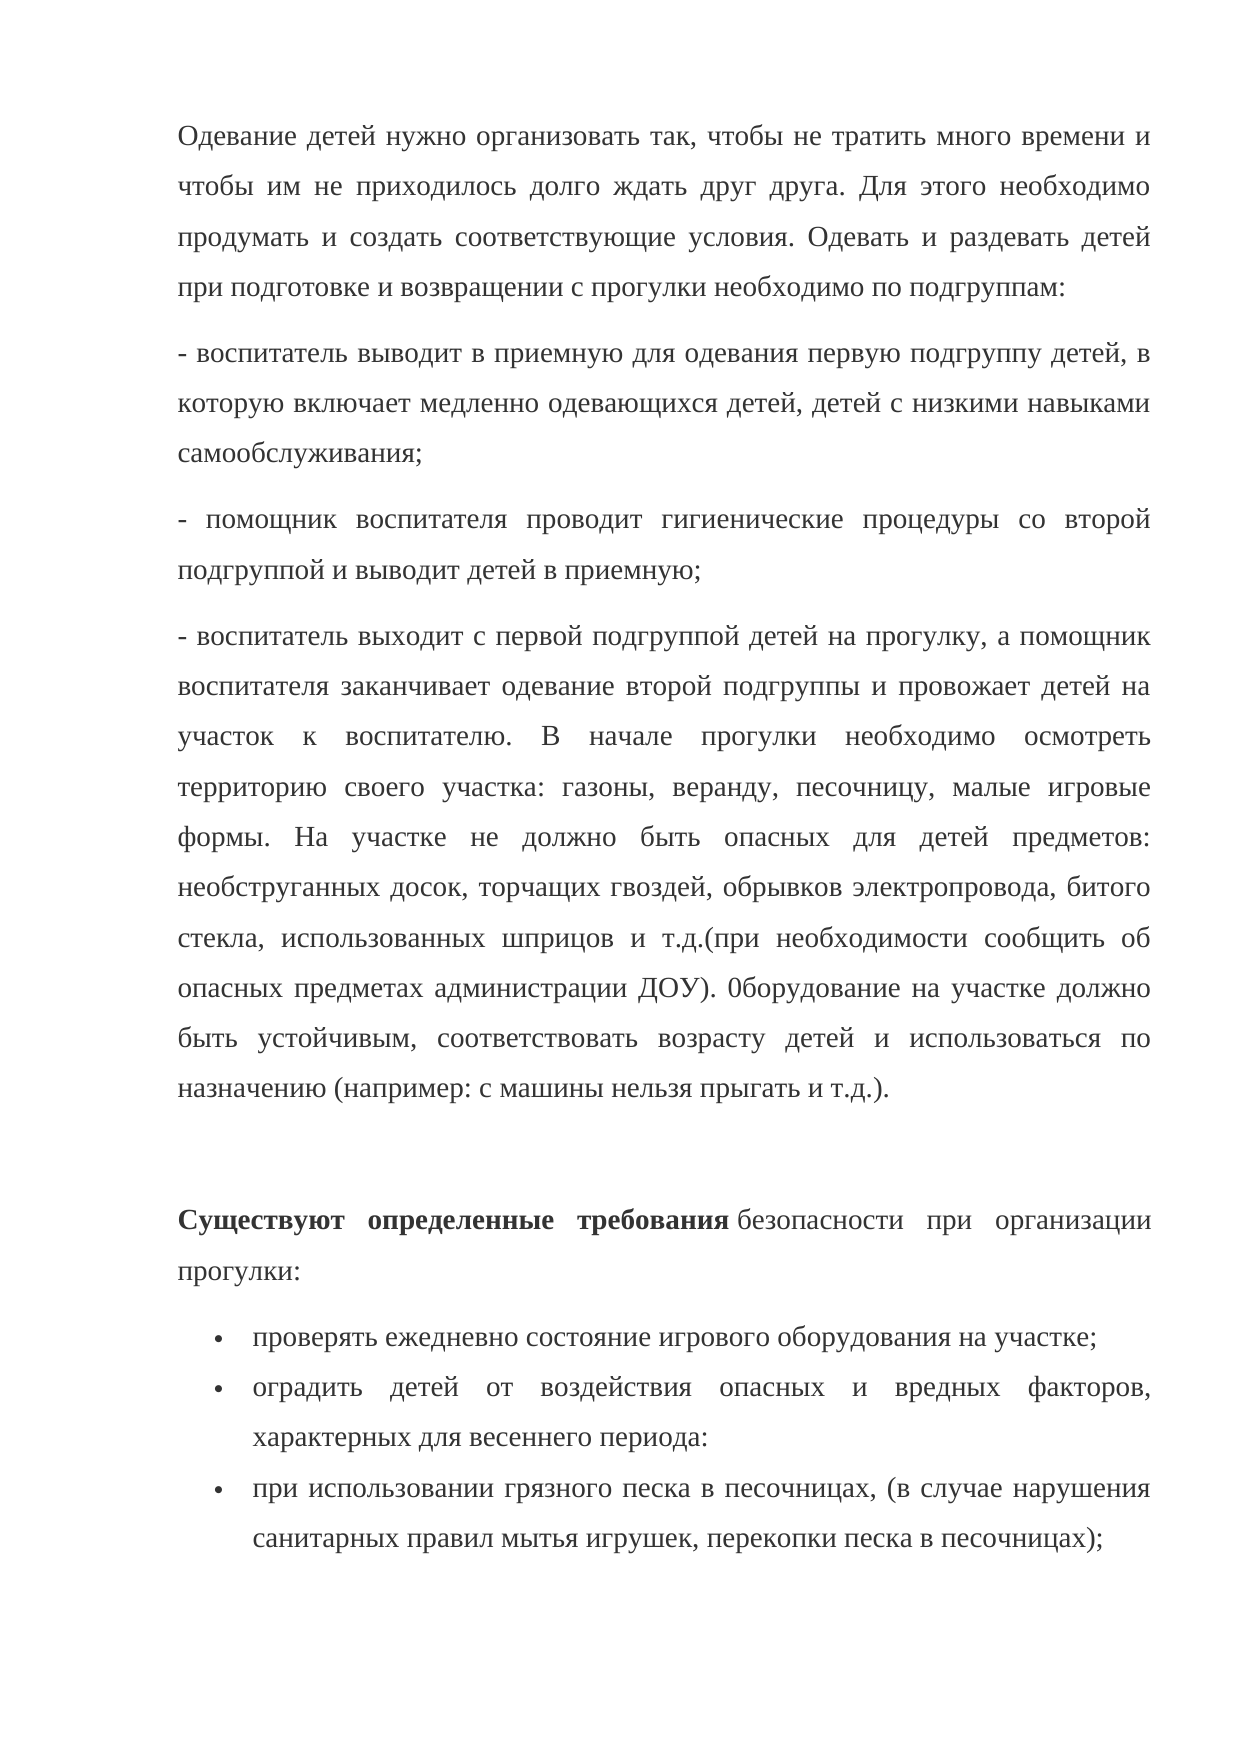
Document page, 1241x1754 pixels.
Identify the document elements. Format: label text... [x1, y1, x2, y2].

text - воспитатель выходит с первой подгруппой детей на прогулку, а помощник воспитателя заканчивает одевание второй подгруппы и провожает детей на участок к воспитателю. В начале прогулки необходимо осмотреть территорию своего участка: газоны, веранду, песочницу, малые игровые формы. На участке не должно быть опасных для детей предметов: необструганных досок, торчащих гвоздей, обрывков электропровода, битого стекла, использованных шприцов и т.д.(при необходимости сообщить об опасных предметах администрации ДОУ). 0борудование на участке должно быть устойчивым, соответствовать возрасту детей и использоваться по назначению (например: с машины нельзя прыгать и т.д.). [177, 618, 1152, 1104]
text Одевание детей нужно организовать так, чтобы не тратить много времени и чтобы им не приходилось долго ждать друг друга. Для этого необходимо продумать и создать соответствующие условия. Одевать и раздевать детей при подготовке и возвращении с прогулки необходимо по подгруппам: [177, 118, 1152, 303]
text - воспитатель выводит в приемную для одевания первую подгруппу детей, в которую включает медленно одевающихся детей, детей с низкими навыками самообслуживания; [177, 335, 1152, 469]
list оградить детей от воздействия опасных и вредных факторов, характерных для весеннего периода: [215, 1369, 1152, 1453]
text - помощник воспитателя проводит гигиенические процедуры со второй подгруппой и выводит детей в приемную; [177, 502, 1152, 585]
list при использовании грязного песка в песочницах, (в случае нарушения санитарных правил мытья игрушек, перекопки песка в песочницах); [215, 1470, 1152, 1553]
text Существуют определенные требования безопасности при организации прогулки: [177, 1202, 1152, 1286]
list проверять ежедневно состояние игрового оборудования на участке; [215, 1319, 1152, 1352]
